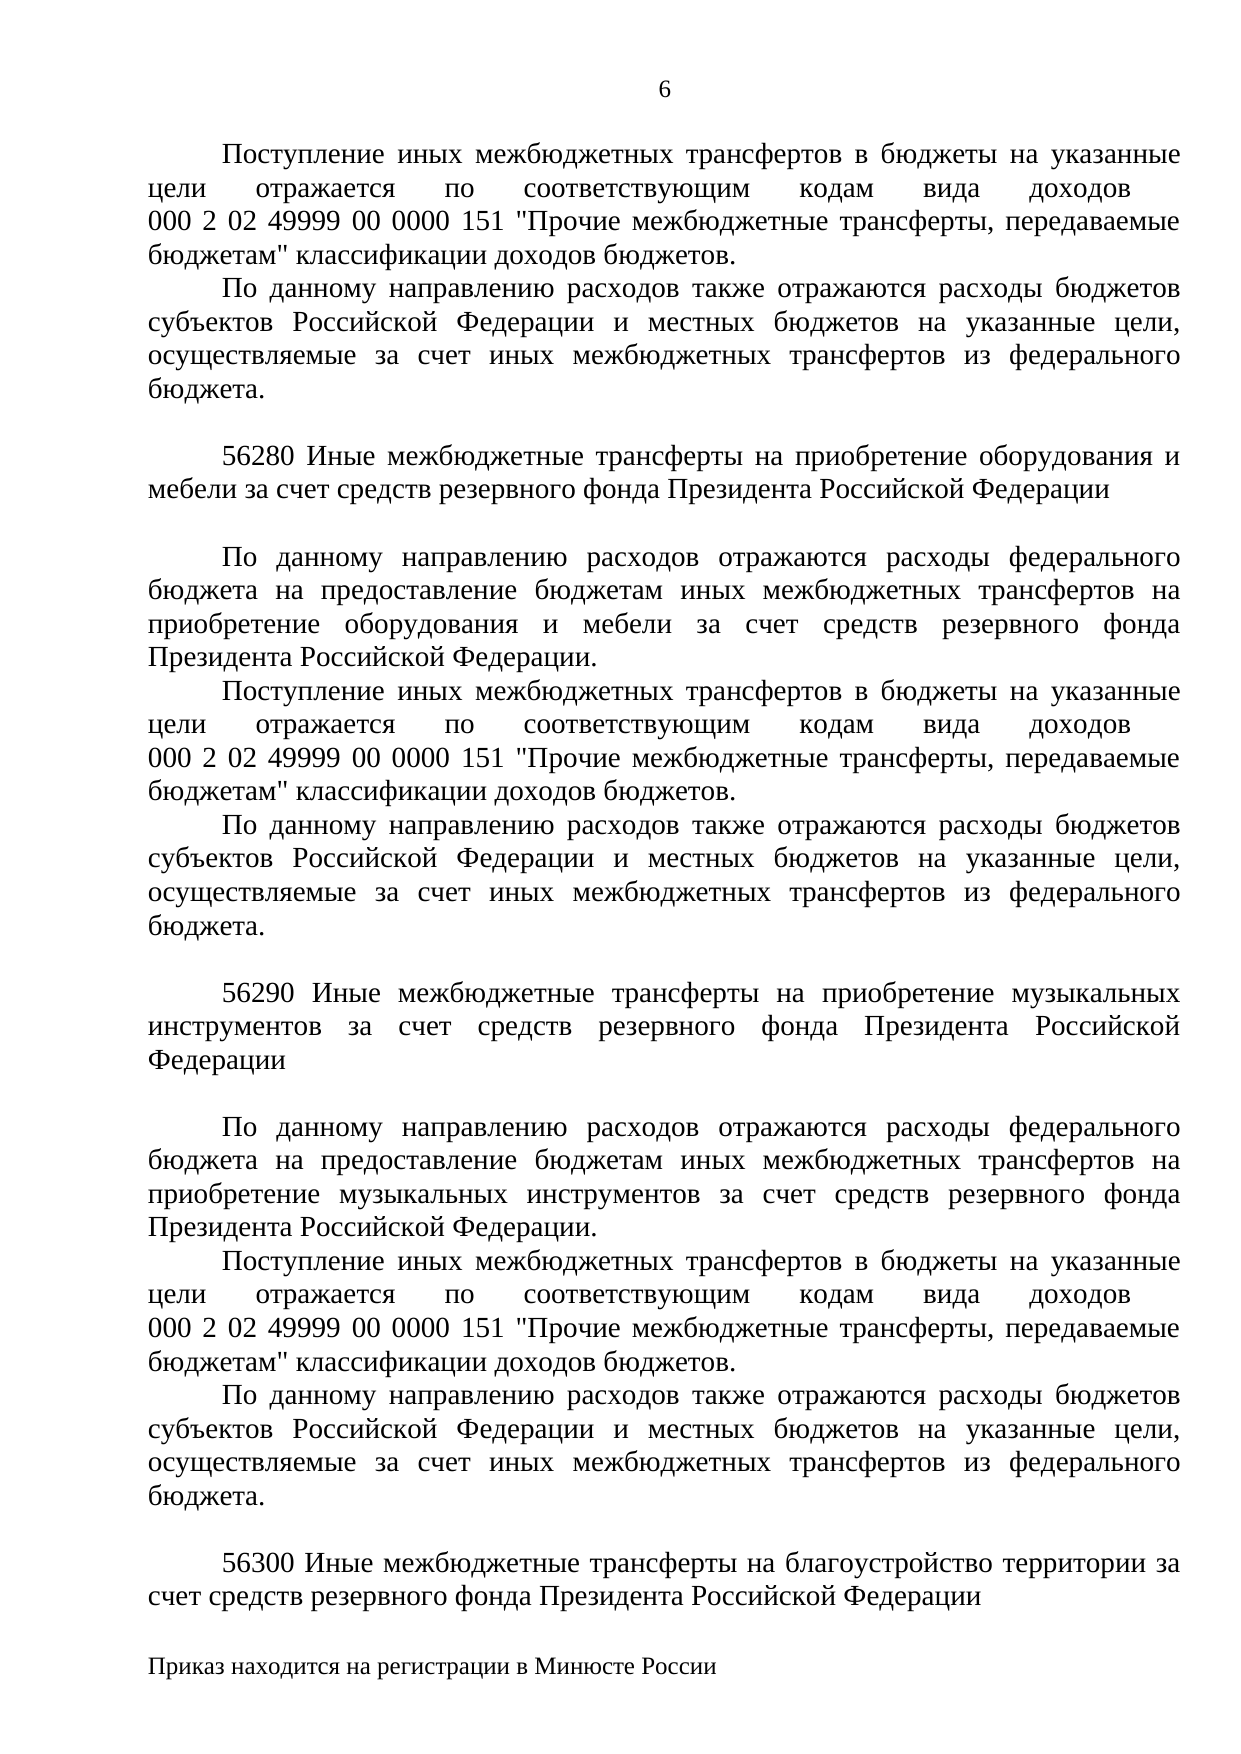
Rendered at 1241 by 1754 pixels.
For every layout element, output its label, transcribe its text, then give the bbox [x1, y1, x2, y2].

text 56280 Иные межбюджетные трансферты на приобретение оборудования и мебели за счет средств резервного фонда Президента Российской Федерации [148, 438, 1181, 505]
text 56290 Иные межбюджетные трансферты на приобретение музыкальных инструментов за счет средств резервного фонда Президента Российской Федерации [148, 975, 1181, 1075]
text По данному направлению расходов отражаются расходы федерального бюджета на предоставление бюджетам иных межбюджетных трансфертов на приобретение оборудования и мебели за счет средств резервного фонда Президента Российской Федерации. [148, 539, 1181, 673]
text 56300 Иные межбюджетные трансферты на благоустройство территории за счет средств резервного фонда Президента Российской Федерации [148, 1545, 1181, 1612]
text По данному направлению расходов отражаются расходы федерального бюджета на предоставление бюджетам иных межбюджетных трансфертов на приобретение музыкальных инструментов за счет средств резервного фонда Президента Российской Федерации. [148, 1109, 1181, 1243]
